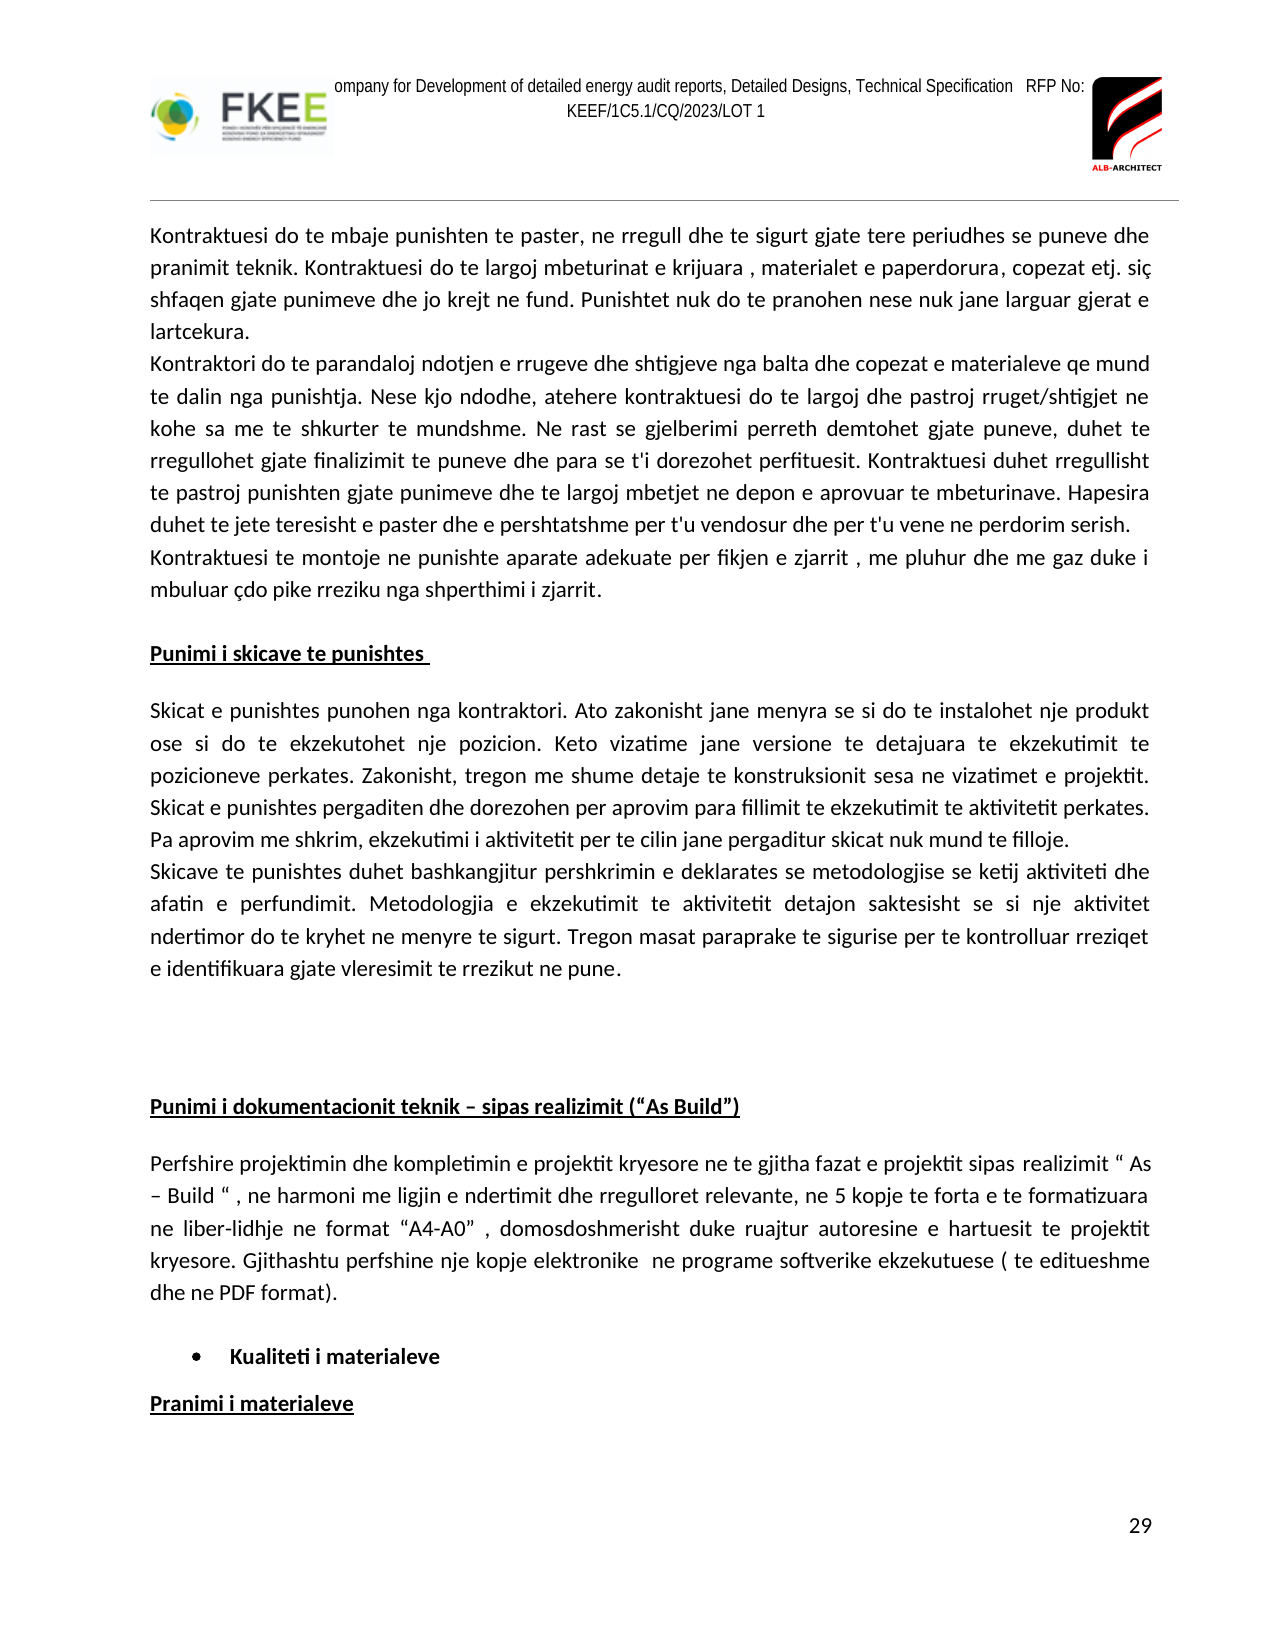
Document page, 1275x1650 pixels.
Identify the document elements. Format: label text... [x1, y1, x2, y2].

text Punimi i dokumentacionit teknik – sipas realizimit (“As Build”) [150, 1092, 1152, 1120]
picture [1091, 77, 1163, 172]
text Kontraktori do te parandaloj ndotjen e rrugeve dhe shtigjeve nga balta dhe copezat e materialeve qe mund te dalin nga punishtja. Nese kjo ndodhe, atehere kontraktuesi do te largoj dhe pastroj rruget/shtigjet ne kohe sa me te shkurter te mundshme. Ne rast se gjelberimi perreth demtohet gjate puneve, duhet te rregullohet gjate finalizimit te puneve dhe para se t'i dorezohet perfituesit. Kontraktuesi duhet rregullisht te pastroj punishten gjate punimeve dhe te largoj mbetjet ne depon e aprovuar te mbeturinave. Hapesira duhet te jete teresisht e paster dhe e pershtatshme per t'u vendosur dhe per t'u vene ne perdorim serish. [150, 349, 1152, 538]
picture [150, 77, 335, 159]
text Kontraktuesi do te mbaje punishten te paster, ne rregull dhe te sigurt gjate tere periudhes se puneve dhe pranimit teknik. Kontraktuesi do te largoj mbeturinat e krijuara , materialet e paperdorura, copezat etj. siç shfaqen gjate punimeve dhe jo krejt ne fund. Punishtet nuk do te pranohen nese nuk jane larguar gjerat e lartcekura. [150, 221, 1152, 345]
list Kualiteti i materialeve [192, 1342, 1152, 1371]
text Skicave te punishtes duhet bashkangjitur pershkrimin e deklarates se metodologjise se ketij aktiviteti dhe afatin e perfundimit. Metodologjia e ekzekutimit te aktivitetit detajon saktesisht se si nje aktivitet ndertimor do te kryhet ne menyre te sigurt. Tregon masat paraprake te sigurise per te kontrolluar rreziqet e identifikuara gjate vleresimit te rrezikut ne pune. [150, 857, 1152, 982]
text Punimi i skicave te punishtes [150, 639, 1152, 667]
text Pranimi i materialeve [150, 1389, 1152, 1417]
text Kontraktuesi te montoje ne punishte aparate adekuate per fikjen e zjarrit , me pluhur dhe me gaz duke i mbuluar çdo pike rreziku nga shperthimi i zjarrit. [150, 543, 1152, 603]
text Skicat e punishtes punohen nga kontraktori. Ato zakonisht jane menyra se si do te instalohet nje produkt ose si do te ekzekutohet nje pozicion. Keto vizatime jane versione te detajuara te ekzekutimit te pozicioneve perkates. Zakonisht, tregon me shume detaje te konstruksionit sesa ne vizatimet e projektit. Skicat e punishtes pergaditen dhe dorezohen per aprovim para fillimit te ekzekutimit te aktivitetit perkates. Pa aprovim me shkrim, ekzekutimi i aktivitetit per te cilin jane pergaditur skicat nuk mund te filloje. [150, 696, 1152, 853]
text Perfshire projektimin dhe kompletimin e projektit kryesore ne te gjitha fazat e projektit sipas realizimit “ As – Build “ , ne harmoni me ligjin e ndertimit dhe rregulloret relevante, ne 5 kopje te forta e te formatizuara ne liber-lidhje ne format “A4-A0” , domosdoshmerisht duke ruajtur autoresine e hartuesit te projektit kryesore. Gjithashtu perfshine nje kopje elektronike ne programe softverike ekzekutuese ( te editueshme dhe ne PDF format). [150, 1149, 1152, 1306]
